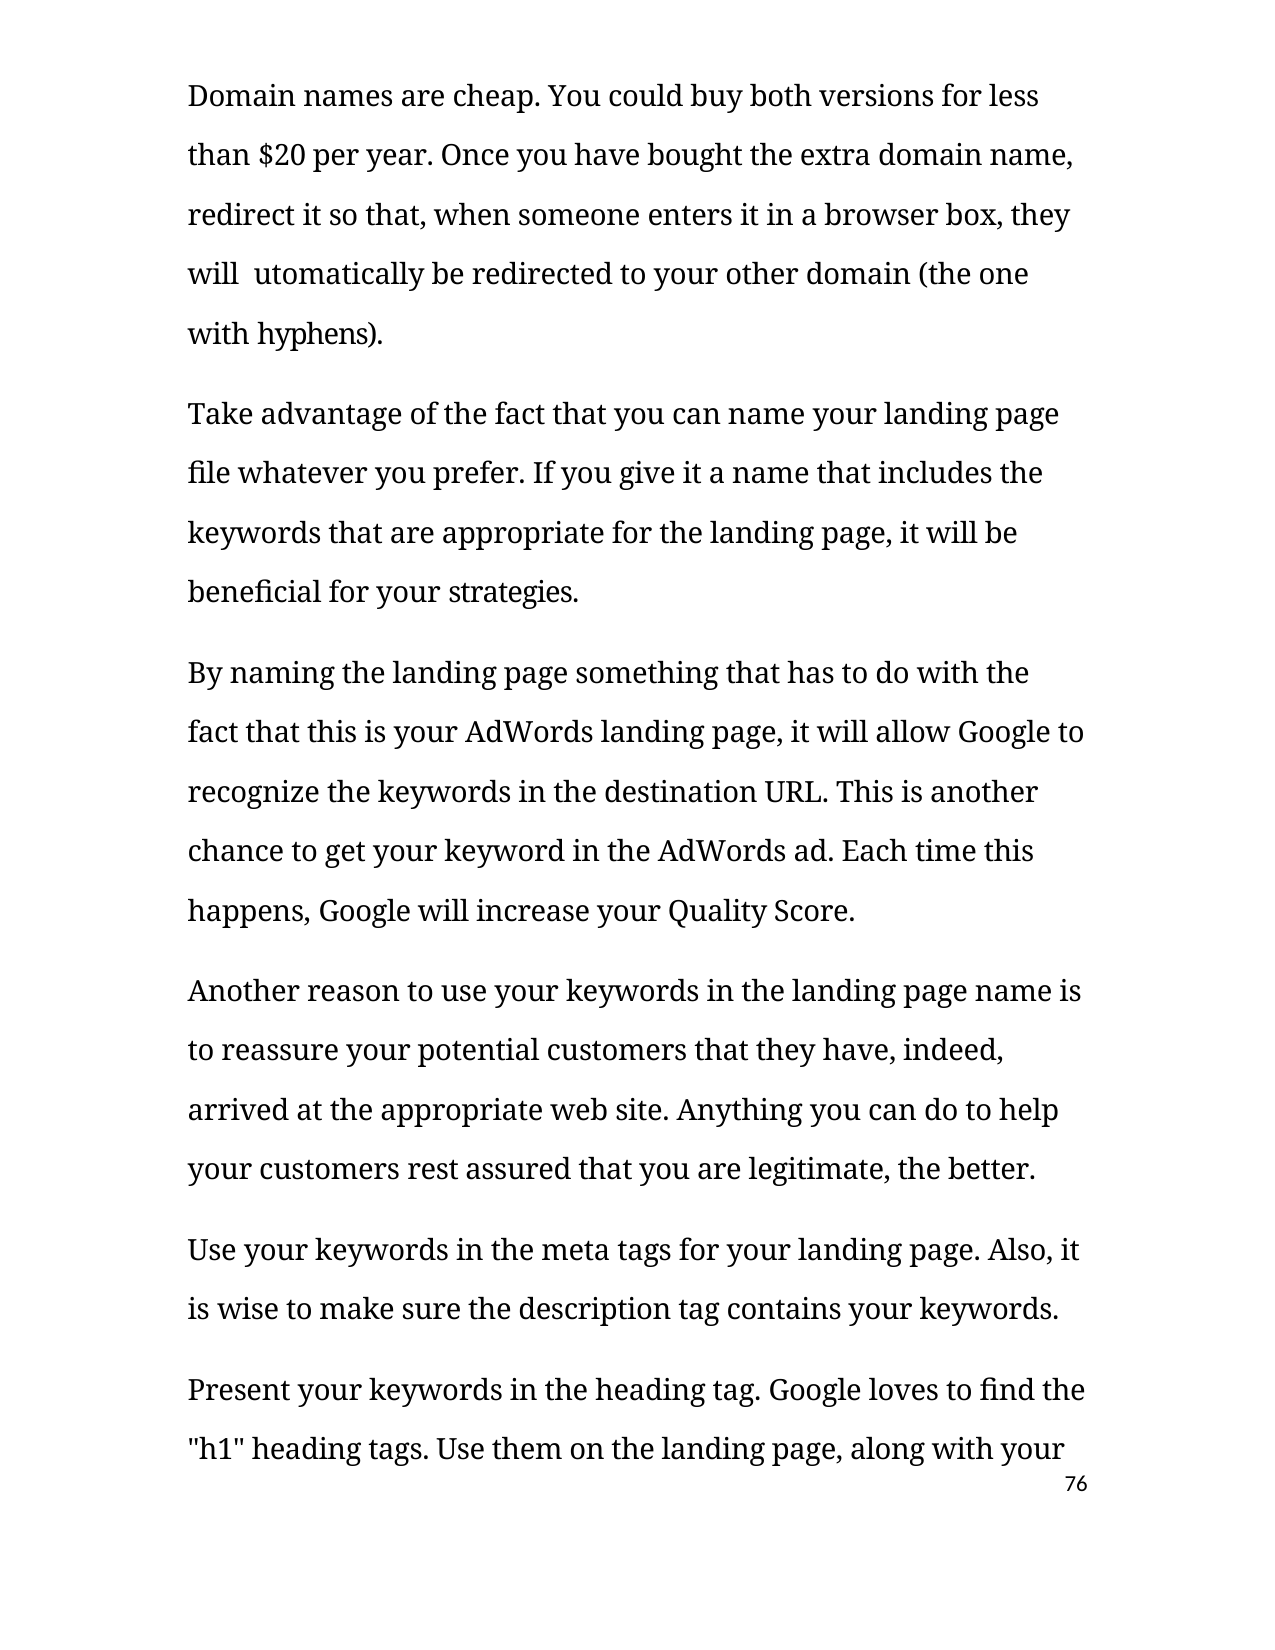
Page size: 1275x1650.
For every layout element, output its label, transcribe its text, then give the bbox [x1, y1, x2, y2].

text Take advantage of the fact that you can name your landing page file whatever you prefer. If you give it a name that includes the keywords that are appropriate for the landing page, it will be beneficial for your strategies. [187, 393, 1087, 611]
text Use your keywords in the meta tags for your landing page. Also, it is wise to make sure the description tag contains your keywords. [187, 1229, 1087, 1328]
text Another reason to use your keywords in the landing page name is to reassure your potential customers that they have, indeed, arrived at the appropriate web site. Anything you can do to help your customers rest assured that you are legitimate, the better. [187, 970, 1087, 1188]
text By naming the landing page something that has to do with the fact that this is your AdWords landing page, it will allow Google to recognize the keywords in the destination URL. This is another chance to get your keyword in the AdWords ad. Each time this happens, Google will increase your Quality Score. [187, 652, 1087, 929]
text Domain names are cheap. You could buy both versions for less than $20 per year. Once you have bought the extra domain name, redirect it so that, when someone enters it in a browser box, they will utomatically be redirected to your other domain (the one with hyphens). [187, 75, 1087, 353]
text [187, 1369, 1087, 1468]
